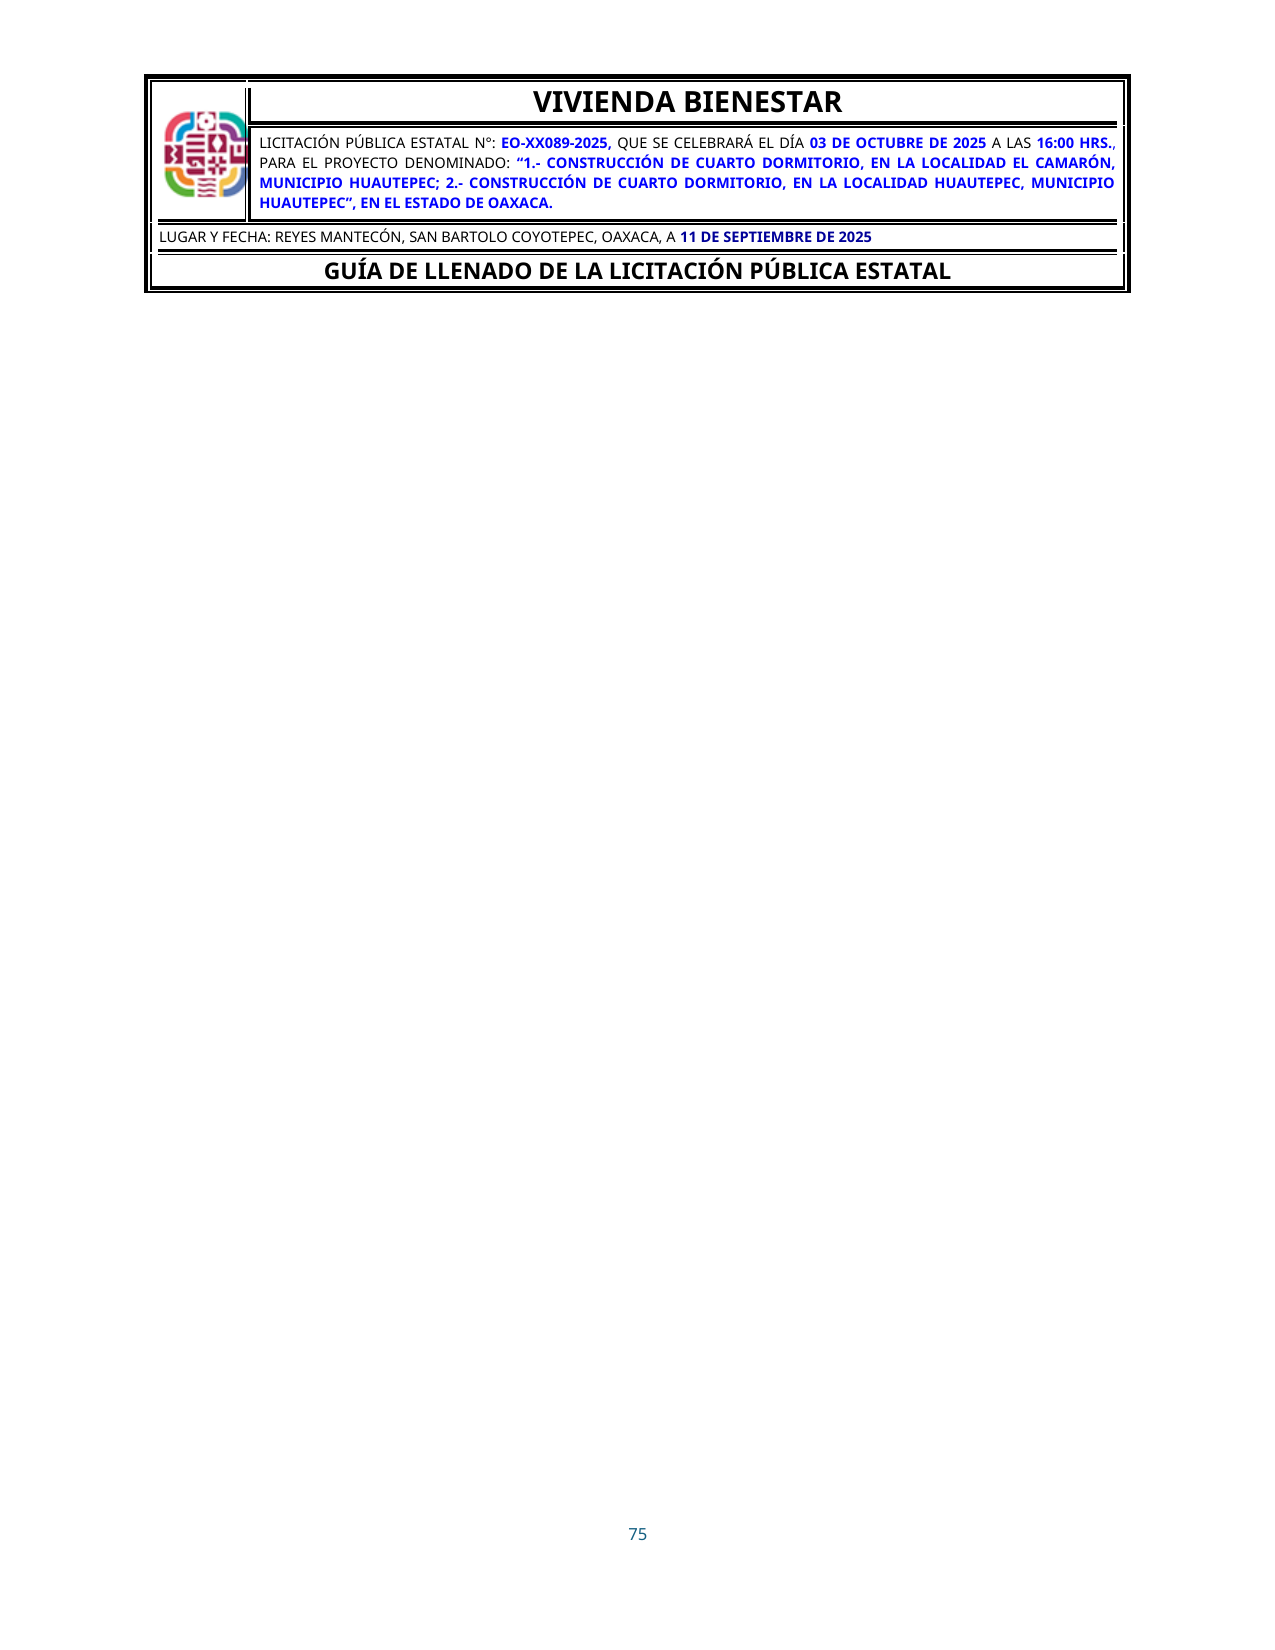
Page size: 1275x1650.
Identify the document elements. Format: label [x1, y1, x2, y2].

picture [251, 128, 260, 203]
picture [251, 103, 260, 121]
picture [246, 103, 260, 203]
picture [153, 103, 245, 203]
